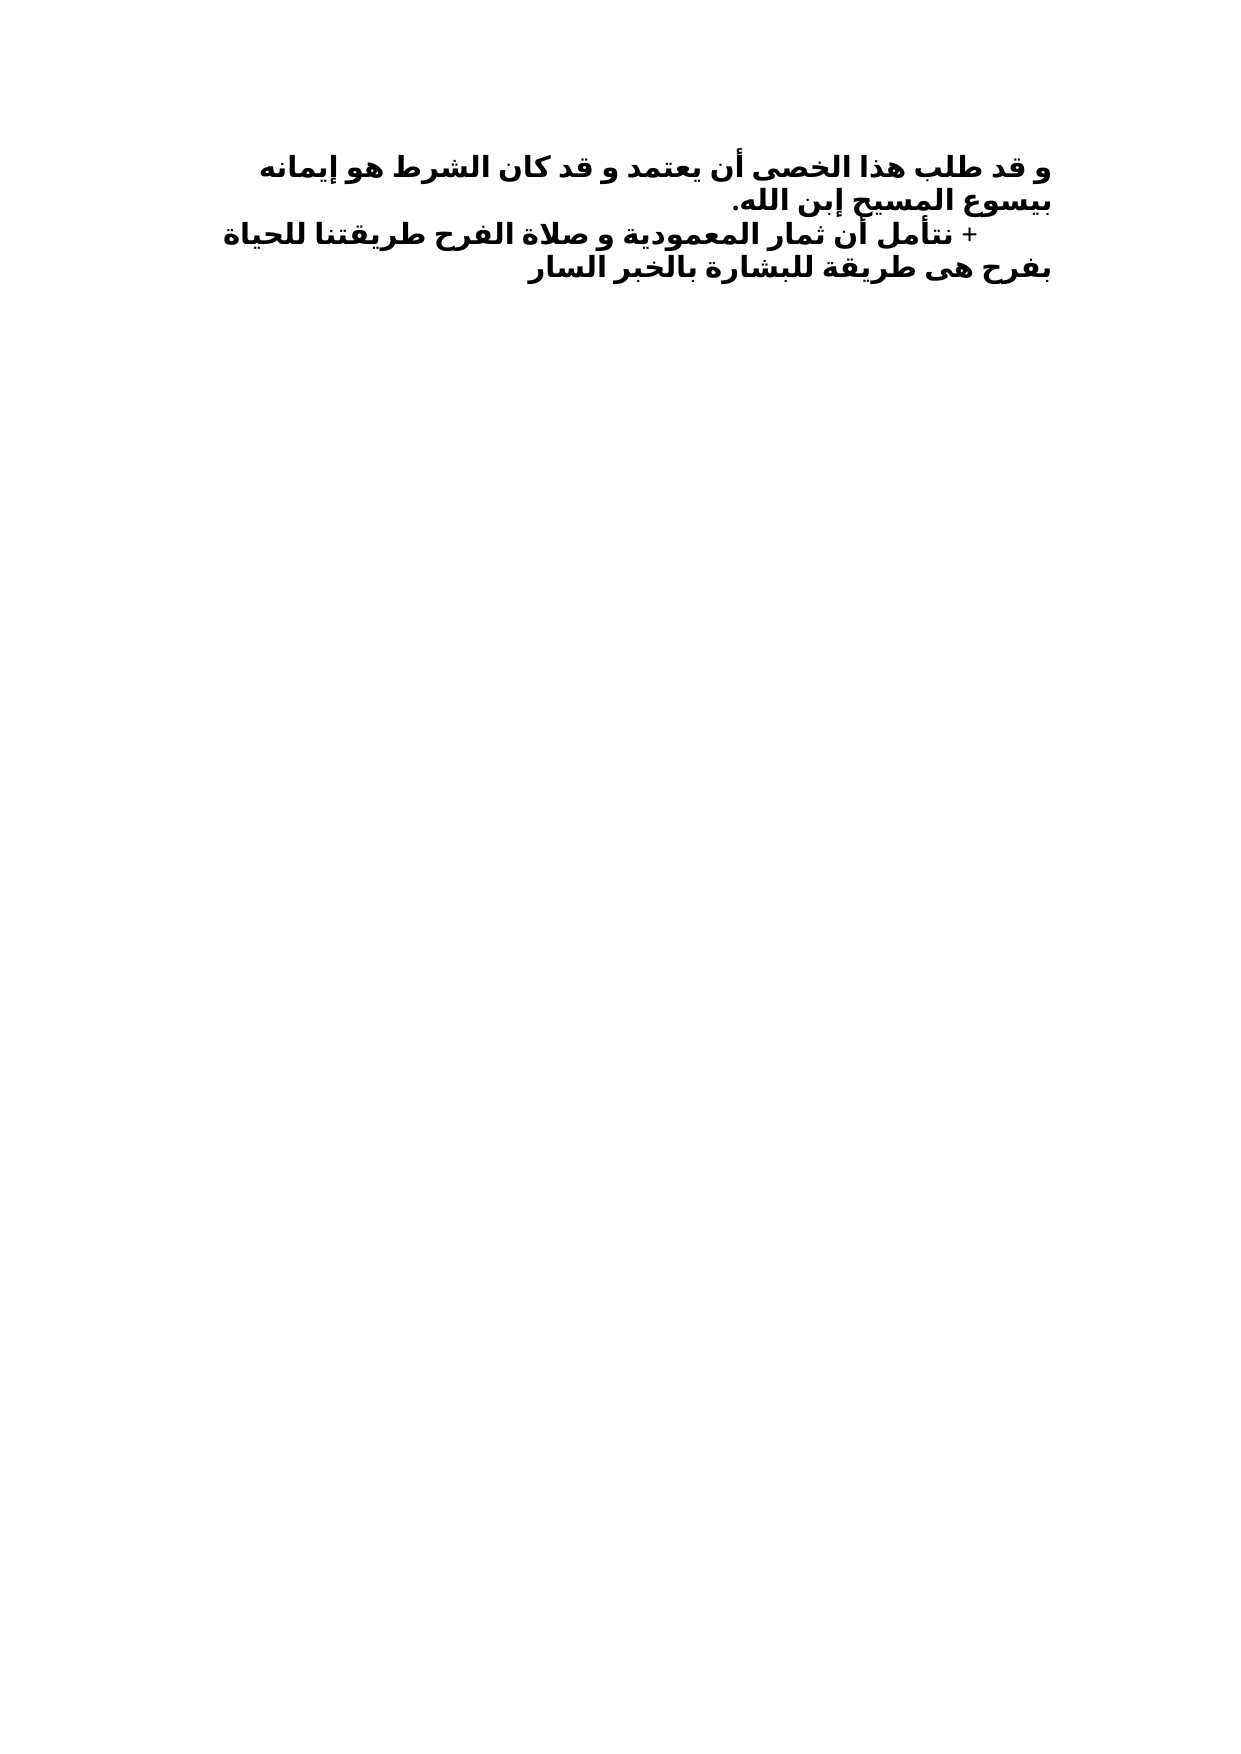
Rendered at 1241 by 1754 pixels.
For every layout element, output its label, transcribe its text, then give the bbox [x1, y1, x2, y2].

text + نتأمل أن ثمار المعمودية و صلاة الفرح طريقتنا للحياة بفرح هى طريقة للبشارة بالخبر السار [187, 217, 1053, 284]
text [187, 150, 1053, 217]
